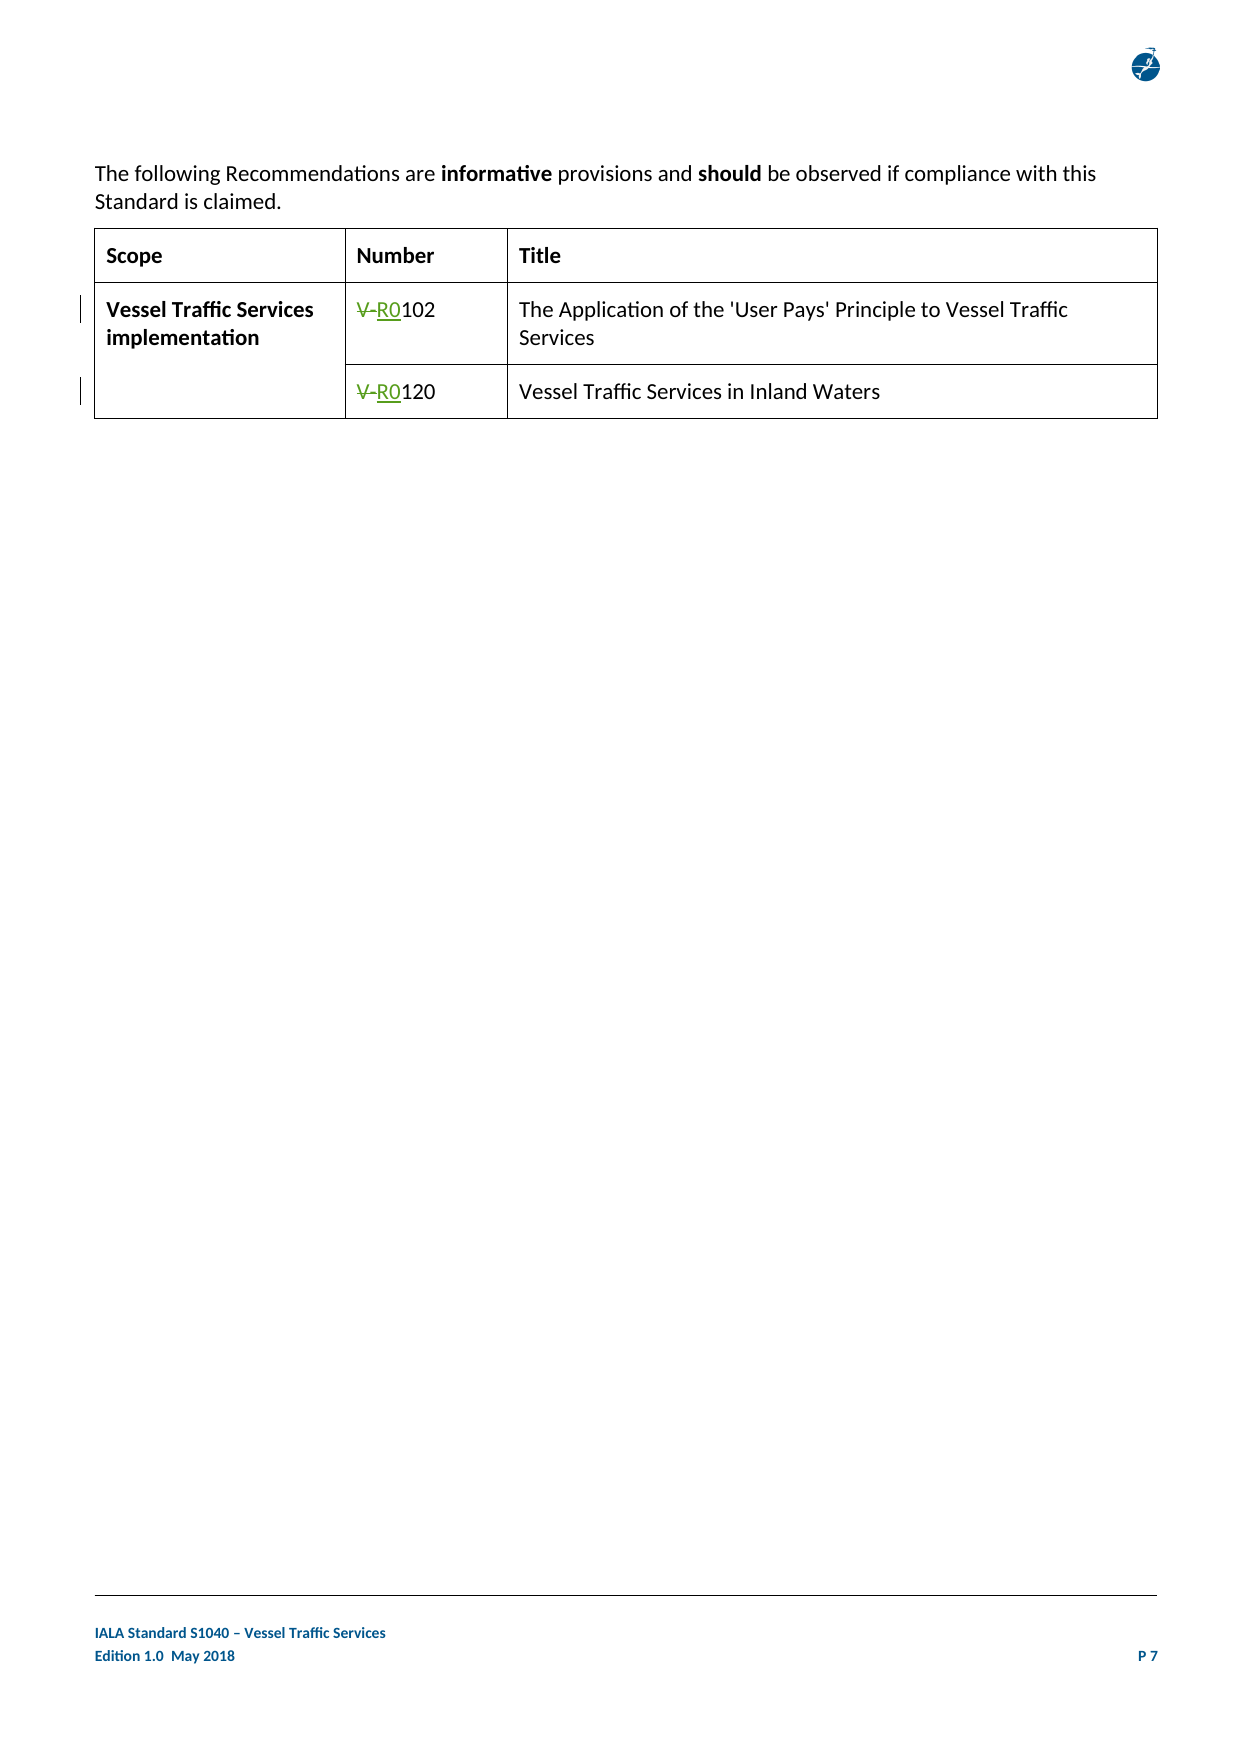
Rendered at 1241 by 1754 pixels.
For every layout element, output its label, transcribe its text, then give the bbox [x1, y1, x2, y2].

table_header Number [346, 229, 507, 282]
table_header Scope [95, 229, 345, 282]
table_cell The Application of the 'User Pays' Principle to Vessel Traffic Services [508, 283, 1157, 364]
table_cell Vessel Traffic Services implementation [95, 283, 345, 418]
table_cell Vessel Traffic Services in Inland Waters [508, 365, 1157, 418]
text The following Recommendations are informative provisions and should be observed if compliance with this Standard is claimed. [94, 159, 1157, 215]
table_cell 102 [346, 283, 507, 364]
picture [1100, 0, 1219, 116]
table_cell 120 [346, 365, 507, 418]
table_header Title [508, 229, 1157, 282]
